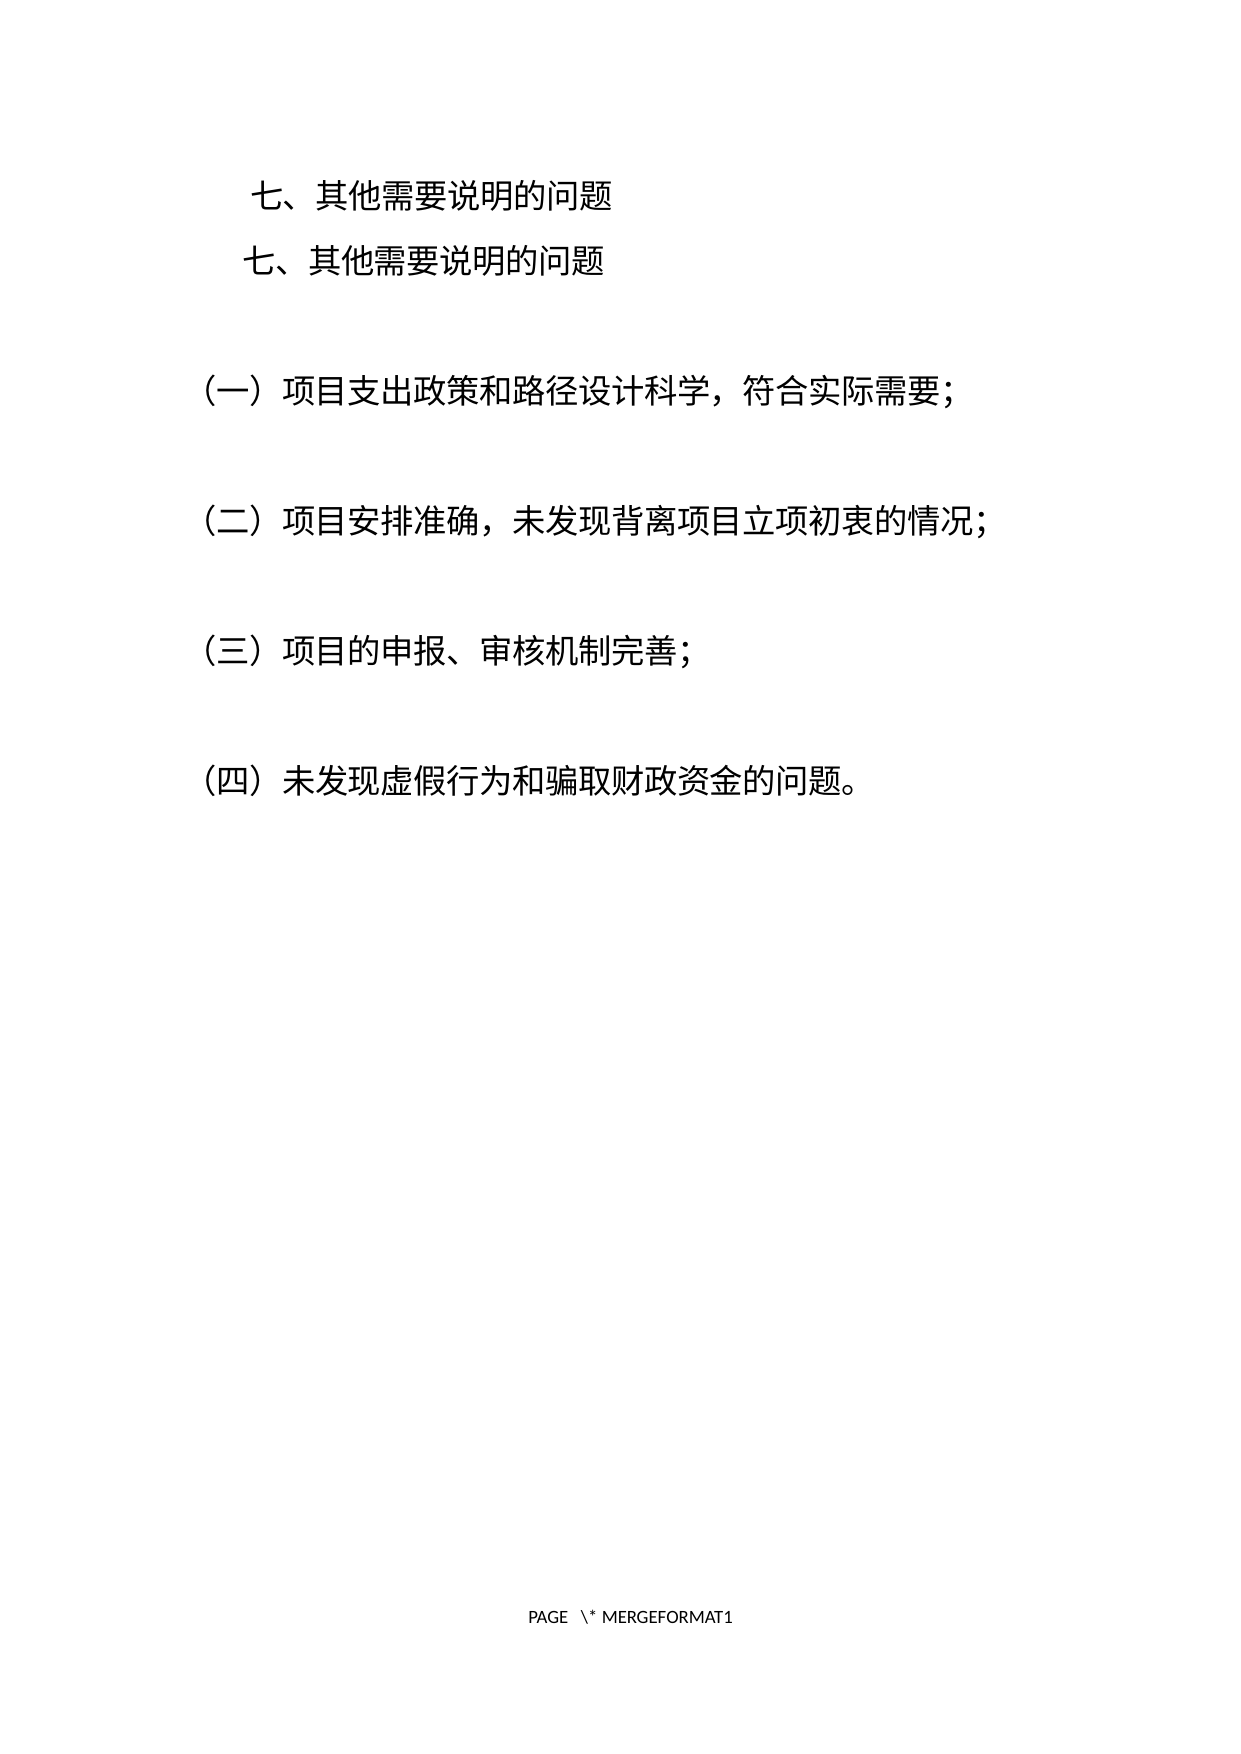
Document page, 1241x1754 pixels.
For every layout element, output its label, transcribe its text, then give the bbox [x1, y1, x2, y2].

text 七、其他需要说明的问题 （一）项目支出政策和路径设计科学，符合实际需要； （二）项目安排准确，未发现背离项目立项初衷的情况； （三）项目的申报、审核机制完善； （四）未发现虚假行为和骗取财政资金的问题。 [183, 227, 1078, 812]
text 七、其他需要说明的问题 [183, 162, 1078, 227]
